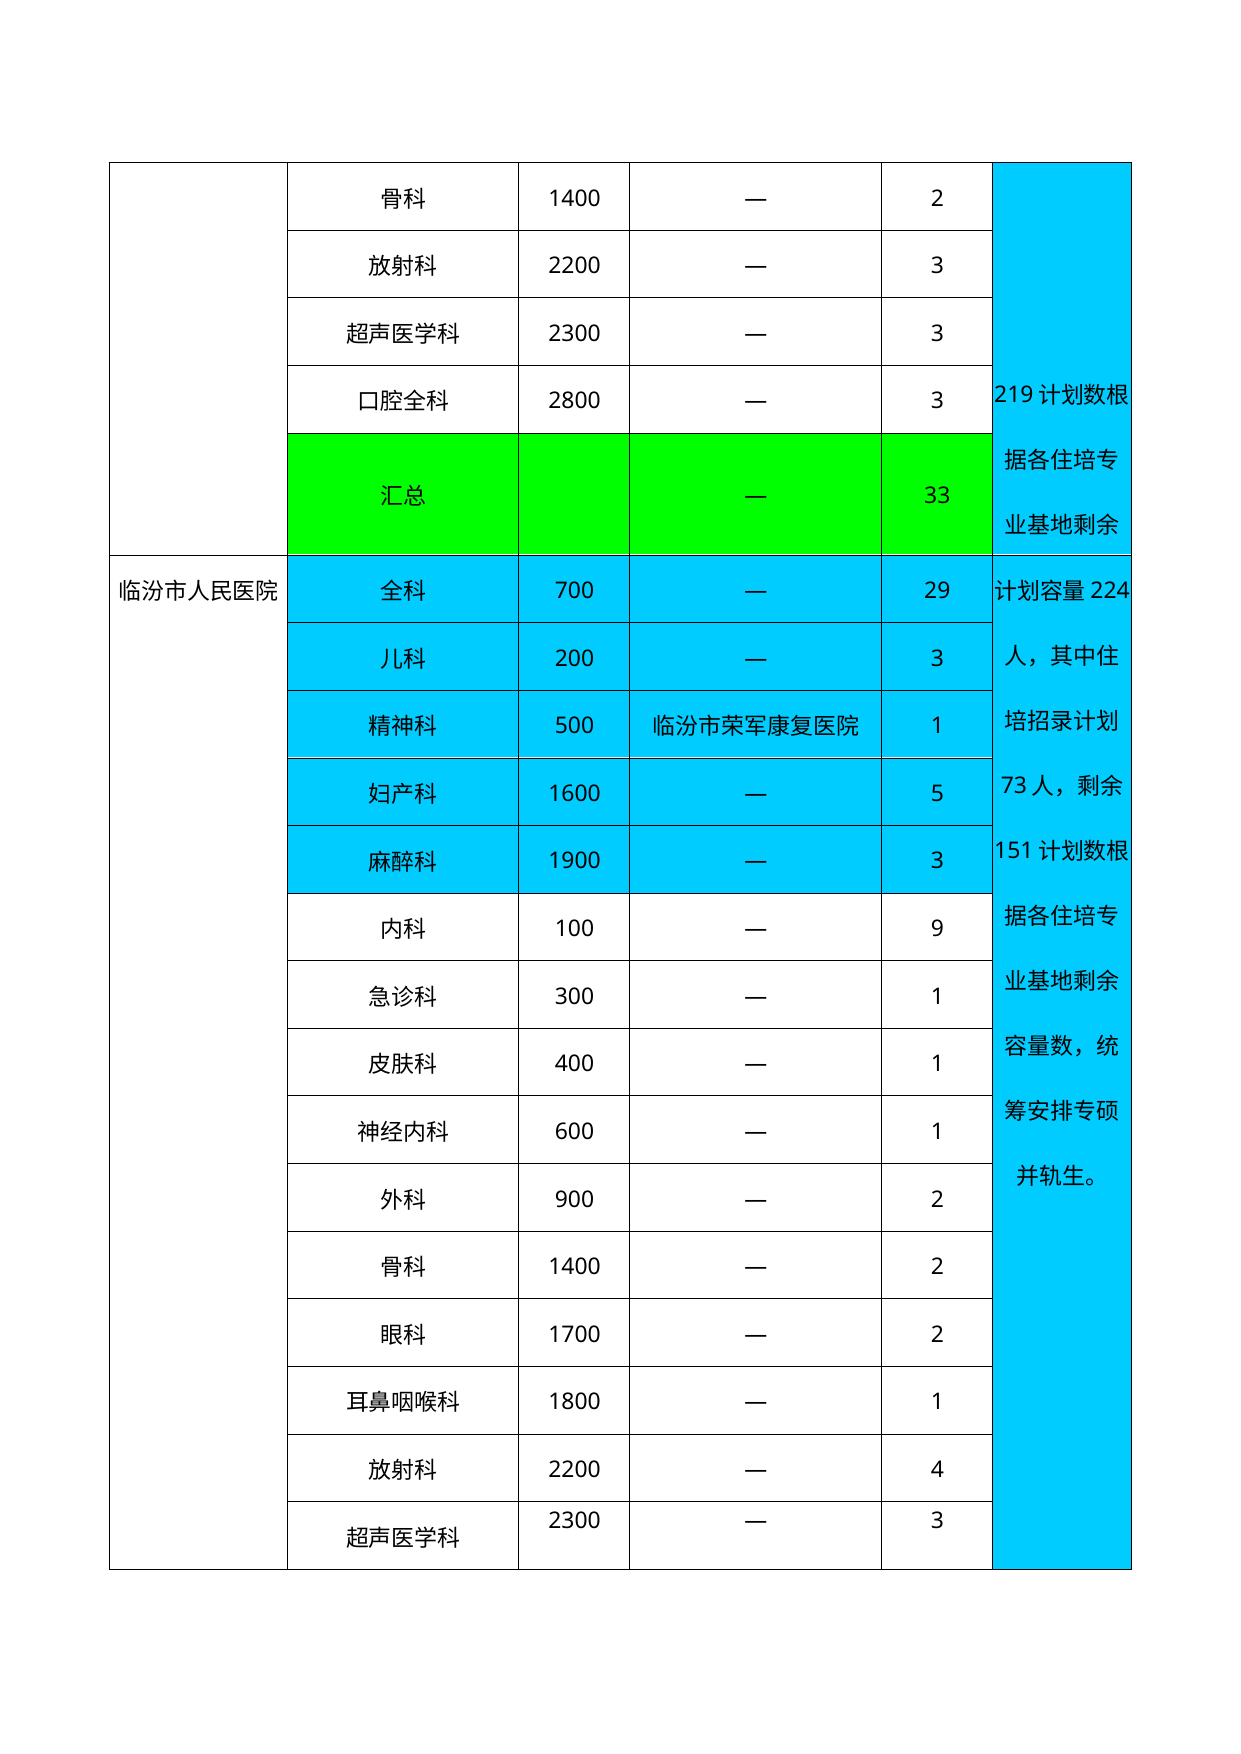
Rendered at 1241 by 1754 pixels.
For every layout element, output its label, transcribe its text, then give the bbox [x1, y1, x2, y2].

table_cell — [630, 163, 881, 229]
table_cell 2 [882, 1164, 992, 1231]
table_cell — [630, 1096, 881, 1163]
table_cell 3 [882, 231, 992, 297]
table_cell — [630, 366, 881, 432]
table_cell 2 [882, 163, 992, 229]
table_cell 1 [882, 1367, 992, 1433]
table_cell — [630, 298, 881, 365]
table_cell 2200 [519, 231, 629, 297]
table_cell 内科 [288, 894, 518, 960]
table_cell — [630, 556, 881, 622]
table_cell 3 [882, 623, 992, 690]
table_cell 放射科 [288, 231, 518, 297]
table_cell — [630, 894, 881, 960]
table_cell 耳鼻咽喉科 [288, 1367, 518, 1433]
table_cell — [630, 231, 881, 297]
table_cell 1400 [519, 163, 629, 229]
table_cell 900 [519, 1164, 629, 1231]
table_cell 2 [882, 1299, 992, 1366]
table_cell — [630, 1164, 881, 1231]
table_cell 3 [882, 826, 992, 893]
table_cell 计划容量224人，其中住培招录计划73人，剩余151计划数根据各住培专业基地剩余容量数，统筹安排专硕并轨生。 [993, 556, 1131, 1569]
table_cell 1 [882, 1096, 992, 1163]
table_cell 1400 [519, 1232, 629, 1298]
table_cell — [630, 1029, 881, 1095]
table_cell 超声医学科 [288, 1502, 518, 1569]
table_cell — [630, 1435, 881, 1501]
table_cell 2800 [519, 366, 629, 432]
table_cell 700 [519, 556, 629, 622]
table_cell 400 [519, 1029, 629, 1095]
table_cell 1900 [519, 826, 629, 893]
table_cell 口腔全科 [288, 366, 518, 432]
table_cell — [630, 826, 881, 893]
table_cell 29 [882, 556, 992, 622]
table_cell 全科 [288, 556, 518, 622]
table_cell — [630, 1367, 881, 1433]
table_cell 1800 [519, 1367, 629, 1433]
table_cell 200 [519, 623, 629, 690]
table_cell 1 [882, 961, 992, 1028]
table_cell 3 [882, 366, 992, 432]
table_cell [519, 434, 629, 554]
table_cell — [630, 1232, 881, 1298]
table_cell 100 [519, 894, 629, 960]
table_cell — [630, 1299, 881, 1366]
table_cell 汇总 [288, 434, 518, 554]
table_cell 2300 [519, 298, 629, 365]
table_cell 2300 [519, 1502, 629, 1569]
table_cell 4 [882, 1435, 992, 1501]
table_cell 1600 [519, 759, 629, 825]
table_cell 5 [882, 759, 992, 825]
table_cell 2200 [519, 1435, 629, 1501]
table_cell 1700 [519, 1299, 629, 1366]
table_cell 3 [882, 1502, 992, 1569]
table_cell — [630, 623, 881, 690]
table_cell 儿科 [288, 623, 518, 690]
table_cell 临汾市荣军康复医院 [630, 691, 881, 757]
table_cell 骨科 [288, 1232, 518, 1298]
table_cell — [630, 961, 881, 1028]
table_cell 3 [882, 298, 992, 365]
table_cell 9 [882, 894, 992, 960]
table_cell 33 [882, 434, 992, 554]
table_cell 外科 [288, 1164, 518, 1231]
table_cell 1 [882, 1029, 992, 1095]
table_cell 眼科 [288, 1299, 518, 1366]
table_cell 500 [519, 691, 629, 757]
table_cell 麻醉科 [288, 826, 518, 893]
table_cell — [630, 434, 881, 554]
table_cell 300 [519, 961, 629, 1028]
table_cell 神经内科 [288, 1096, 518, 1163]
table_cell 精神科 [288, 691, 518, 757]
table_cell 2 [882, 1232, 992, 1298]
table_cell 1 [882, 691, 992, 757]
table_cell 临汾市人民医院 [110, 556, 287, 1569]
table_cell 超声医学科 [288, 298, 518, 365]
table_cell — [630, 759, 881, 825]
table_cell — [630, 1502, 881, 1569]
table_cell 急诊科 [288, 961, 518, 1028]
table_cell 放射科 [288, 1435, 518, 1501]
table_cell 600 [519, 1096, 629, 1163]
table_cell 骨科 [288, 163, 518, 229]
table_cell 妇产科 [288, 759, 518, 825]
table_cell 皮肤科 [288, 1029, 518, 1095]
